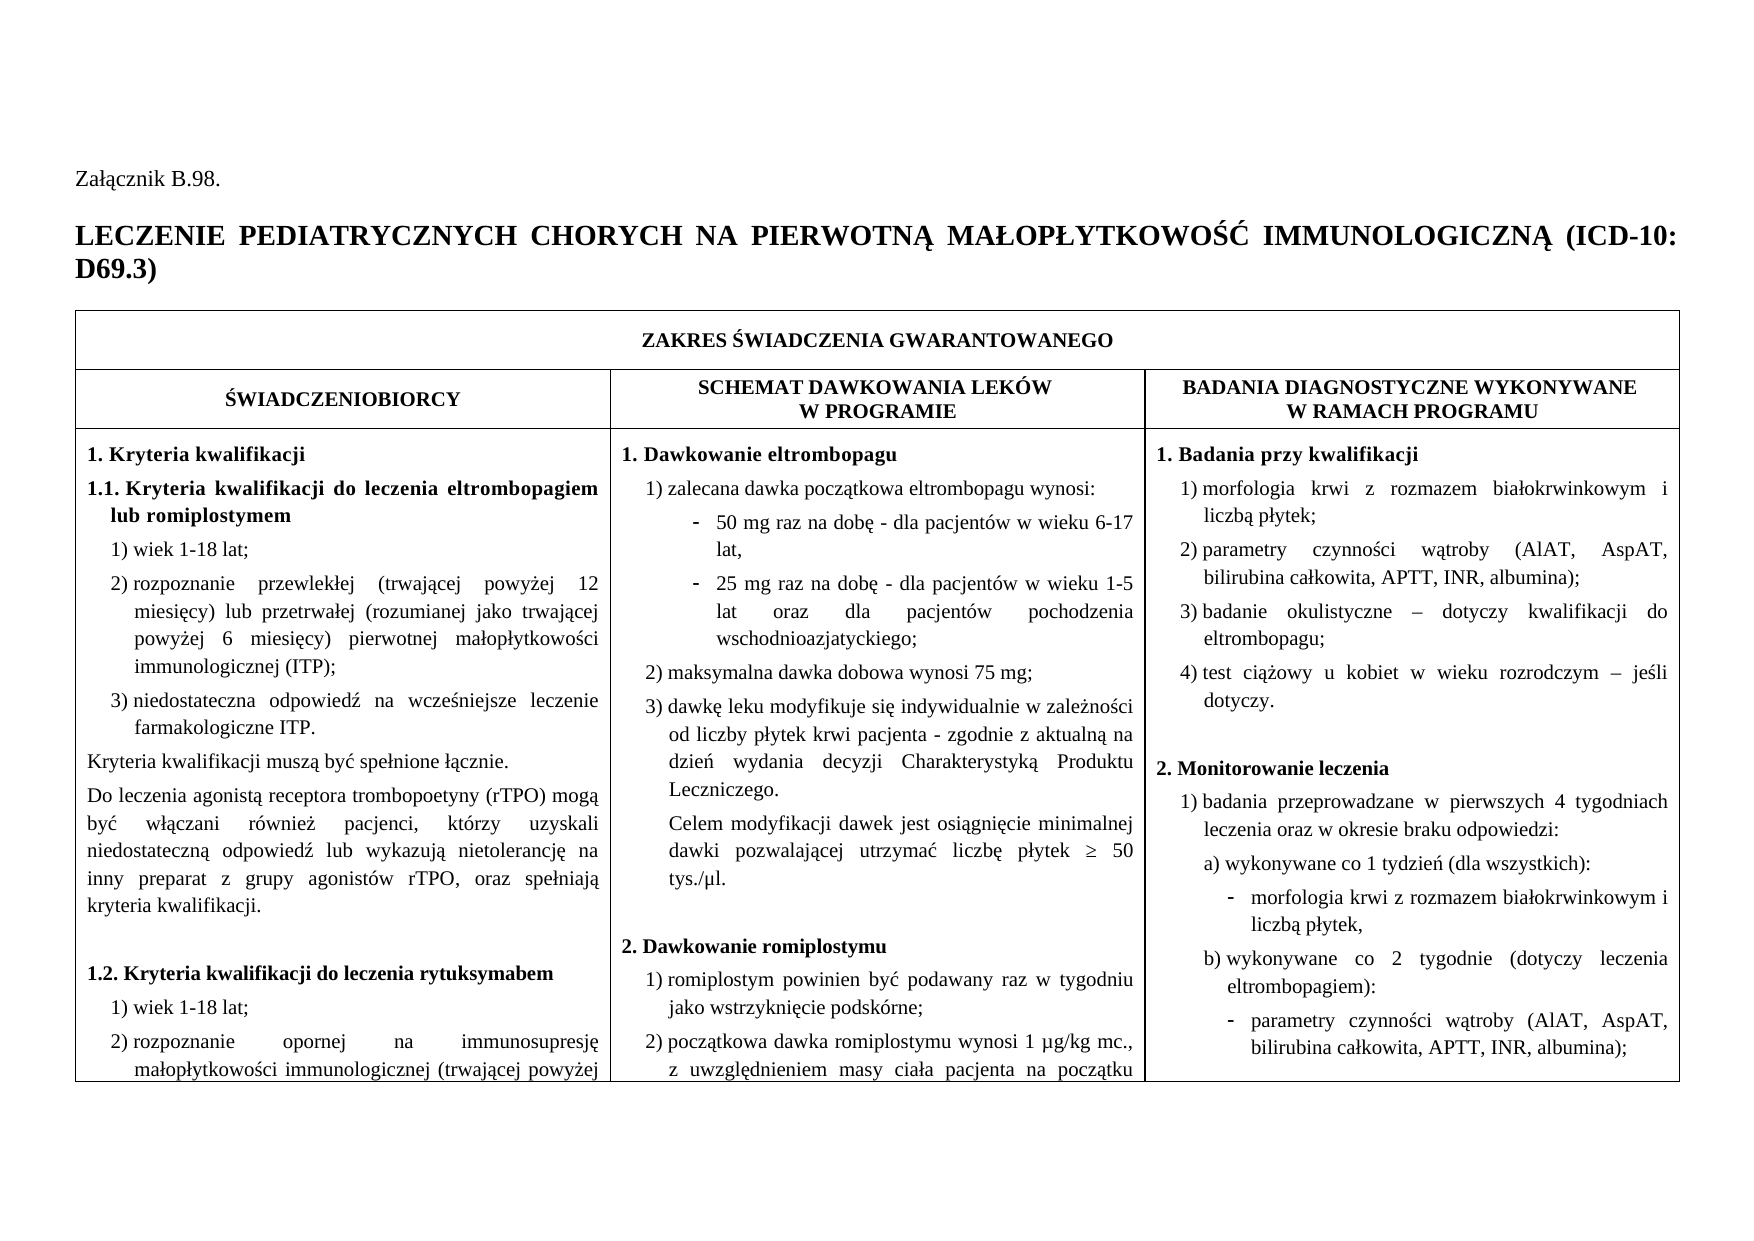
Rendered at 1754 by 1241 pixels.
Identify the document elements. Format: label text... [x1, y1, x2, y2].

table_header ZAKRES ŚWIADCZENIA GWARANTOWANEGO [76, 311, 1679, 369]
table_cell SCHEMAT DAWKOWANIA LEKÓW W PROGRAMIE [611, 370, 1144, 428]
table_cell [1146, 429, 1679, 1081]
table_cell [76, 429, 610, 1081]
table_cell BADANIA DIAGNOSTYCZNE WYKONYWANE W RAMACH PROGRAMU [1146, 370, 1679, 428]
table_cell ŚWIADCZENIOBIORCY [76, 370, 610, 428]
text LECZENIE PEDIATRYCZNYCH CHORYCH NA PIERWOTNĄ MAŁOPŁYTKOWOŚĆ IMMUNOLOGICZNĄ (ICD-10: D69.3) [75, 218, 1679, 285]
text Załącznik B.98. [75, 165, 1679, 192]
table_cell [611, 429, 1144, 1081]
